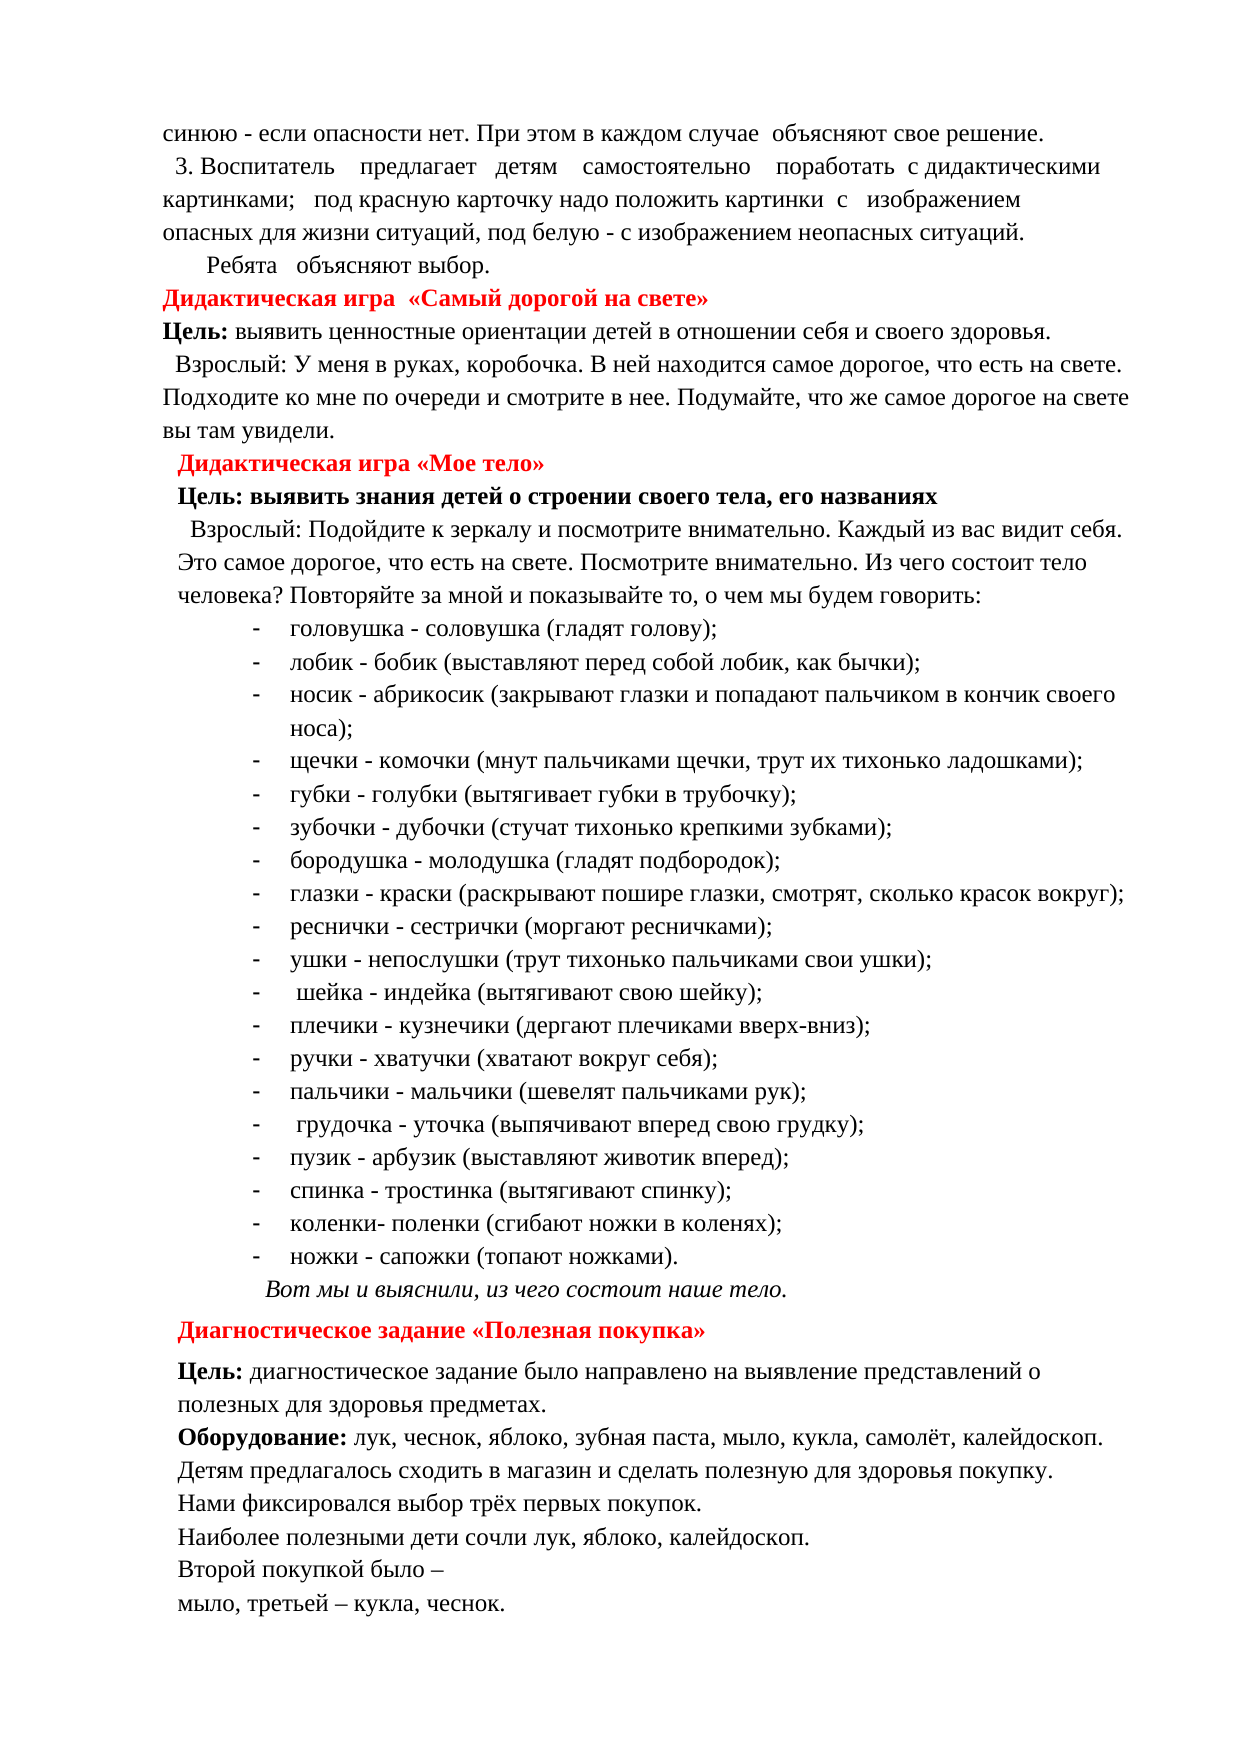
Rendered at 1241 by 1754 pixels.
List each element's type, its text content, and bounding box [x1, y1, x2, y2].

list ручки - хватучки (хватают вокруг себя); [252, 1043, 1152, 1072]
list шейка - индейка (вытягивают свою шейку); [252, 977, 1152, 1006]
list щечки - комочки (мнут пальчиками щечки, трут их тихонько ладошками); [252, 746, 1152, 774]
list лобик - бобик (выставляют перед собой лобик, как бычки); [252, 647, 1152, 675]
list носик - абрикосик (закрывают глазки и попадают пальчиком в кончик своего носа); [252, 679, 1152, 741]
list коленки- поленки (сгибают ножки в коленях); [252, 1208, 1152, 1237]
list грудочка - уточка (выпячивают вперед свою грудку); [252, 1109, 1152, 1138]
text Диагностическое задание «Полезная покупка» [177, 1315, 1152, 1344]
text Дидактическая игра «Мое тело» Цель: выявить знания детей о строении своего тела, его названиях Взрослый: Подойдите к зеркалу и посмотрите внимательно. Каждый из вас видит себя. Это самое дорогое, что есть на свете. Посмотрите внимательно. Из чего состоит тело человека? Повторяйте за мной и показывайте то, о чем мы будем говорить: [177, 448, 1152, 609]
text Дидактическая игра «Самый дорогой на свете» Цель: выявить ценностные ориентации детей в отношении себя и своего здоровья. Взрослый: У меня в руках, коробочка. В ней находится самое дорогое, что есть на свете. Подходите ко мне по очереди и смотрите в нее. Подумайте, что же самое дорогое на свете вы там увидели. [162, 283, 1152, 444]
text Вот мы и выяснили, из чего состоит наше тело. [252, 1274, 1152, 1303]
list плечики - кузнечики (дергают плечиками вверх-вниз); [252, 1010, 1152, 1038]
list ножки - сапожки (топают ножками). [252, 1241, 1152, 1270]
text Цель: диагностическое задание было направлено на выявление представлений о [177, 1356, 1152, 1385]
list бородушка - молодушка (гладят подбородок); [252, 845, 1152, 873]
list глазки - краски (раскрывают пошире глазки, смотрят, сколько красок вокруг); [252, 878, 1152, 906]
text Наиболее полезными дети сочли лук, яблоко, калейдоскоп. [177, 1522, 1152, 1550]
text Второй покупкой было – [177, 1554, 1152, 1583]
list спинка - тростинка (вытягивают спинку); [252, 1175, 1152, 1204]
list реснички - сестрички (моргают ресничками); [252, 911, 1152, 939]
list пальчики - мальчики (шевелят пальчиками рук); [252, 1076, 1152, 1104]
list ушки - непослушки (трут тихонько пальчиками свои ушки); [252, 944, 1152, 972]
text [162, 118, 1152, 279]
list зубочки - дубочки (стучат тихонько крепкими зубками); [252, 812, 1152, 840]
list пузик - арбузик (выставляют животик вперед); [252, 1142, 1152, 1171]
list головушка - соловушка (гладят голову); [252, 613, 1152, 642]
text Детям предлагалось сходить в магазин и сделать полезную для здоровья покупку. [177, 1456, 1152, 1484]
list губки - голубки (вытягивает губки в трубочку); [252, 779, 1152, 807]
text мыло, третьей – кукла, чеснок. [177, 1588, 1152, 1616]
text Оборудование: лук, чеснок, яблоко, зубная паста, мыло, кукла, самолёт, калейдоскоп. [177, 1422, 1152, 1451]
text Нами фиксировался выбор трёх первых покупок. [177, 1488, 1152, 1517]
text полезных для здоровья предметах. [177, 1389, 1152, 1418]
